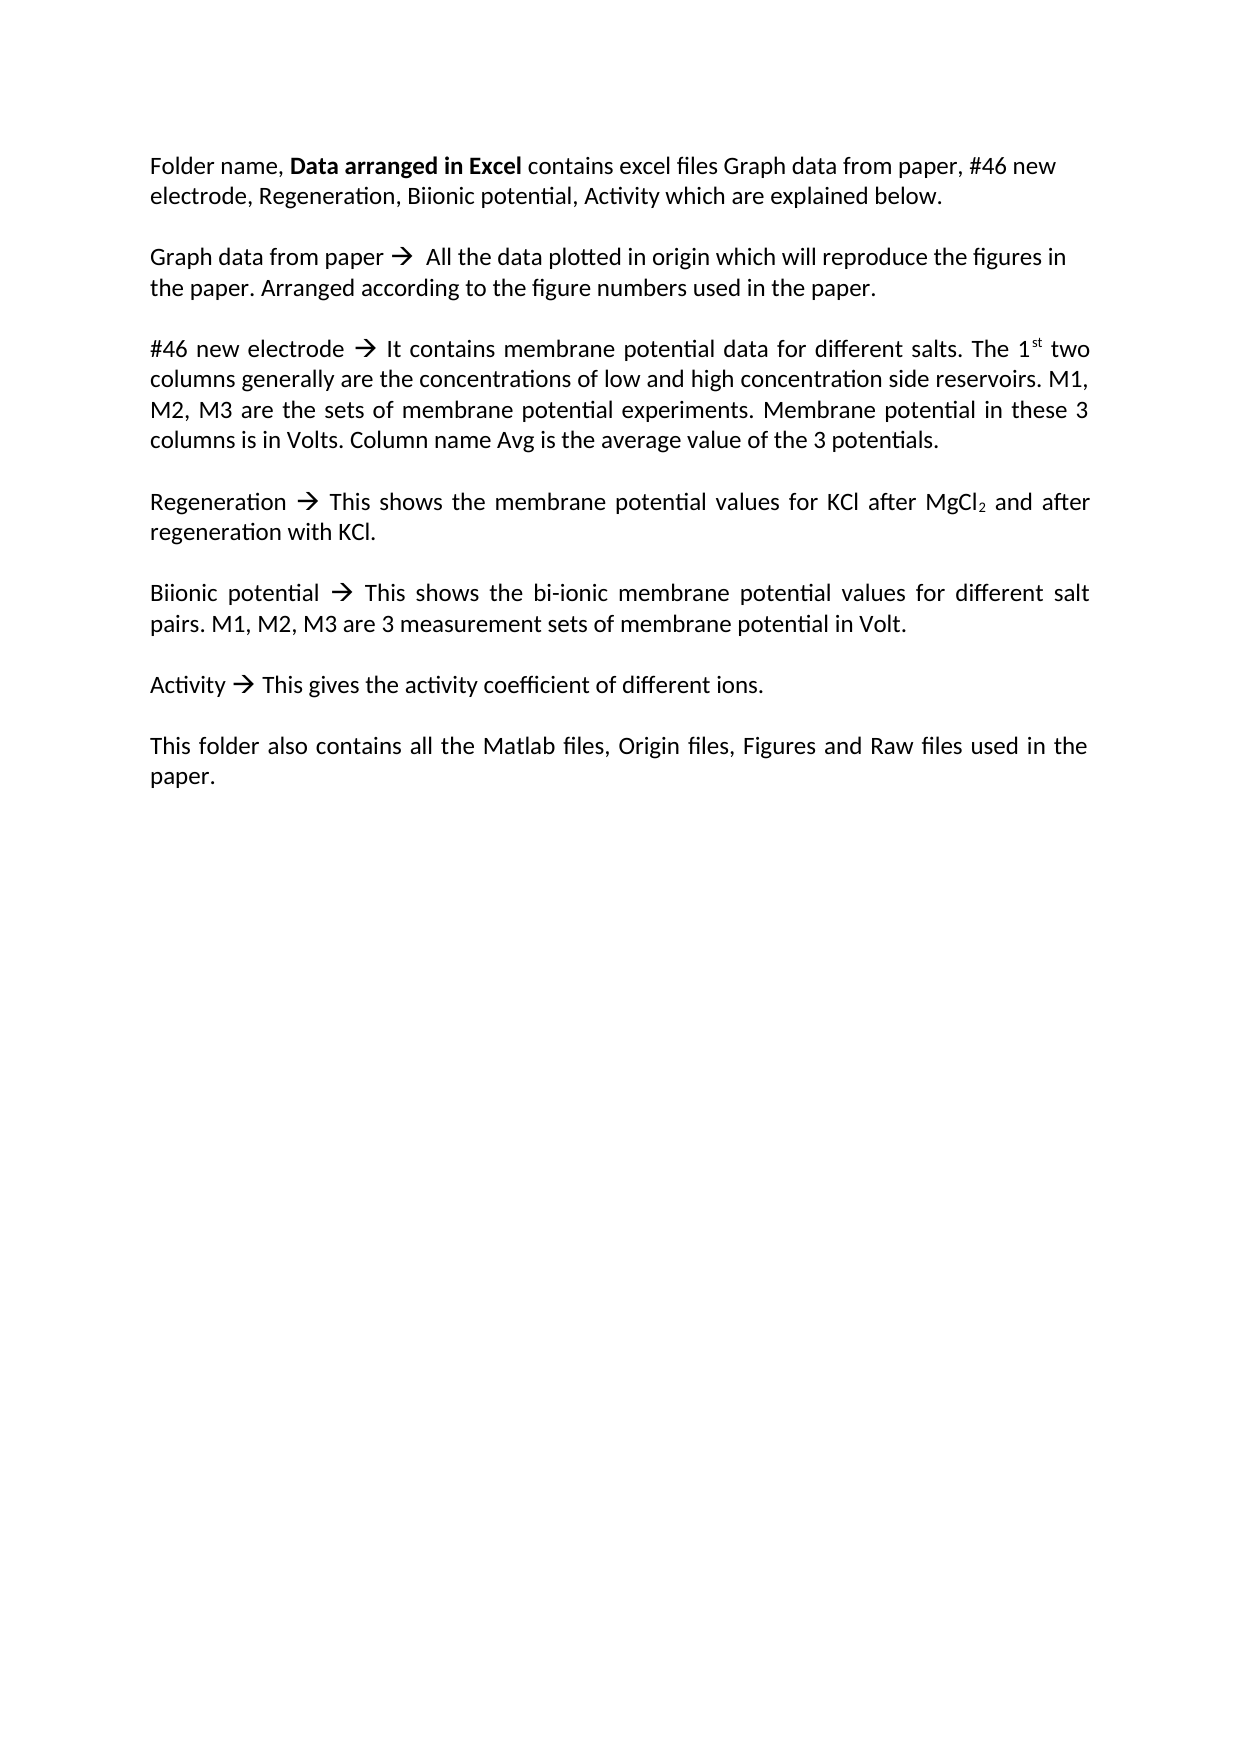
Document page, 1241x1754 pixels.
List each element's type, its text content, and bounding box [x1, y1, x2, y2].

text Regeneration This shows the membrane potential values for KCl after MgCl2 and after regeneration with KCl. [150, 486, 1090, 547]
text Biionic potential This shows the bi-ionic membrane potential values for different salt pairs. M1, M2, M3 are 3 measurement sets of membrane potential in Volt. [150, 577, 1090, 638]
text Activity This gives the activity coefficient of different ions. [150, 669, 1090, 699]
text Folder name, Data arranged in Excel contains excel files Graph data from paper, #46 new electrode, Regeneration, Biionic potential, Activity which are explained below. [150, 150, 1090, 211]
text #46 new electrode It contains membrane potential data for different salts. The 1st two columns generally are the concentrations of low and high concentration side reservoirs. M1, M2, M3 are the sets of membrane potential experiments. Membrane potential in these 3 columns is in Volts. Column name Avg is the average value of the 3 potentials. [150, 333, 1090, 455]
text Graph data from paper All the data plotted in origin which will reproduce the figures in the paper. Arranged according to the figure numbers used in the paper. [150, 242, 1090, 303]
text This folder also contains all the Matlab files, Origin files, Figures and Raw files used in the paper. [150, 730, 1090, 791]
